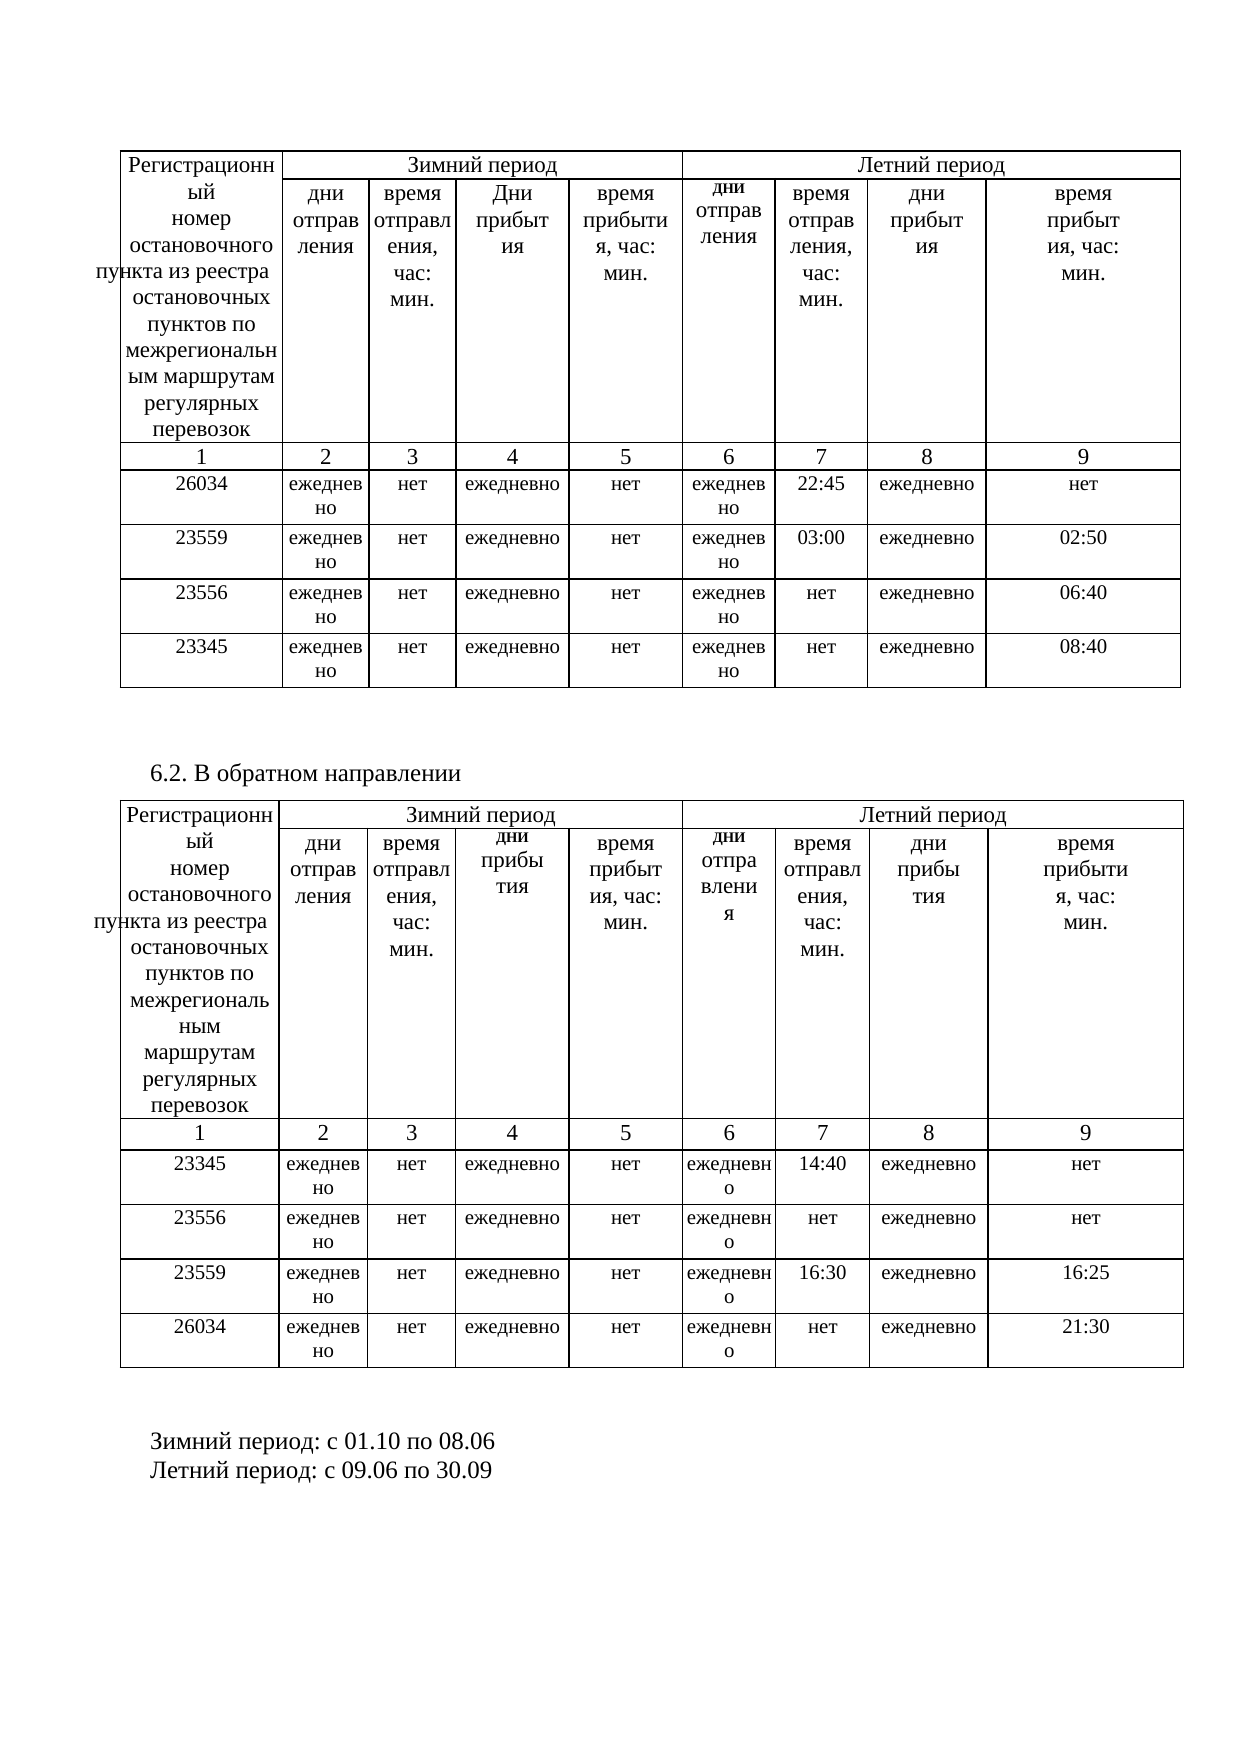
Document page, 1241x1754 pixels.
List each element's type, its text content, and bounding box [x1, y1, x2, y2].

table_cell 6 [683, 1119, 775, 1149]
table_header Летний период [683, 801, 1183, 828]
table_cell нет [570, 1205, 682, 1258]
table_cell ежедневно [683, 1314, 775, 1367]
table_cell нет [989, 1205, 1183, 1258]
table_cell 16:25 [989, 1260, 1183, 1312]
table_cell время отправл ения, час: мин. [776, 829, 869, 1117]
table_cell ежедневно [280, 1314, 367, 1367]
table_cell 02:50 [987, 525, 1180, 578]
table_cell 23556 [121, 580, 282, 632]
table_header Регистрационный номер остановочного пункта из реестра остановочных пунктов по межрегиональным маршрутам регулярных перевозок [121, 152, 282, 441]
table_cell ежедневно [457, 471, 568, 524]
table_cell ежедневно [868, 580, 985, 632]
table_cell ежедневно [280, 1260, 367, 1312]
table_cell нет [570, 1151, 682, 1204]
table_cell нет [987, 471, 1180, 524]
text Зимний период: с 01.10 по 08.06 [150, 1426, 1090, 1455]
table_cell нет [570, 580, 682, 632]
table_cell нет [776, 634, 867, 687]
table_cell время отправ ления, час: мин. [776, 180, 867, 441]
table_cell ежедневно [683, 580, 774, 632]
table_cell 23559 [121, 1260, 278, 1312]
table_cell нет [989, 1151, 1183, 1204]
table_cell 7 [776, 443, 867, 469]
table_cell 14:40 [776, 1151, 869, 1204]
table_cell ежедневно [870, 1260, 987, 1312]
table_cell ежедневно [283, 471, 368, 524]
table_cell дни прибы тия [870, 829, 987, 1117]
table_cell дни отправ ления [280, 829, 367, 1117]
table_cell время прибыт ия, час: мин. [570, 829, 682, 1117]
table_cell ежедневно [280, 1205, 367, 1258]
table_cell 3 [370, 443, 455, 469]
table_cell ДНИ прибы тия [456, 829, 568, 1117]
table_cell нет [776, 1205, 869, 1258]
table_cell нет [570, 471, 682, 524]
table_cell ежедневно [457, 634, 568, 687]
table_cell нет [368, 1260, 455, 1312]
table_cell ежедневно [283, 580, 368, 632]
table_cell 4 [457, 443, 568, 469]
text Летний период: с 09.06 по 30.09 [150, 1455, 1090, 1483]
table_cell нет [370, 525, 455, 578]
table_cell ежедневно [683, 471, 774, 524]
table_cell 23345 [121, 1151, 278, 1204]
table_cell ежедневно [456, 1314, 568, 1367]
table_cell время отправл ения, час: мин. [370, 180, 455, 441]
table_cell ежедневно [683, 1151, 775, 1204]
table_cell нет [776, 580, 867, 632]
table_cell ДНИ отправ ления [683, 180, 774, 441]
table_cell нет [370, 580, 455, 632]
table_cell 1 [121, 1119, 278, 1149]
table_cell ежедневно [870, 1151, 987, 1204]
table_cell 6 [683, 443, 774, 469]
table_cell дни прибыт ия [868, 180, 985, 441]
table_cell ежедневно [683, 634, 774, 687]
table_cell ежедневно [457, 580, 568, 632]
table_header Регистрационный номер остановочного пункта из реестра остановочных пунктов по межрегиональным маршрутам регулярных перевозок [121, 801, 278, 1117]
table_cell ежедневно [283, 634, 368, 687]
table_cell 21:30 [989, 1314, 1183, 1367]
table_cell Дни прибыт ия [457, 180, 568, 441]
table_cell ежедневно [456, 1151, 568, 1204]
table_cell ежедневно [683, 1205, 775, 1258]
table_cell ДНИ отпра влени я [683, 829, 775, 1117]
table_cell ежедневно [457, 525, 568, 578]
table_cell время прибыти я, час: мин. [989, 829, 1183, 1117]
table_cell ежедневно [456, 1205, 568, 1258]
table_cell нет [368, 1314, 455, 1367]
table_cell нет [570, 634, 682, 687]
table_header Летний период [683, 152, 1180, 178]
table_cell нет [570, 1314, 682, 1367]
table_cell 9 [989, 1119, 1183, 1149]
table_cell 23556 [121, 1205, 278, 1258]
table_cell 22:45 [776, 471, 867, 524]
table_cell нет [368, 1151, 455, 1204]
table_cell 03:00 [776, 525, 867, 578]
text 6.2. В обратном направлении [150, 758, 1090, 787]
table_cell 8 [870, 1119, 987, 1149]
table_cell 1 [121, 443, 282, 469]
table_cell нет [570, 525, 682, 578]
table_cell 8 [868, 443, 985, 469]
table_header Зимний период [280, 801, 682, 828]
table_cell 26034 [121, 1314, 278, 1367]
table_cell время прибыт ия, час: мин. [987, 180, 1180, 441]
table_cell 5 [570, 1119, 682, 1149]
table_cell 2 [280, 1119, 367, 1149]
table_cell нет [570, 1260, 682, 1312]
table_cell ежедневно [280, 1151, 367, 1204]
table_cell 7 [776, 1119, 869, 1149]
table_cell ежедневно [283, 525, 368, 578]
table_cell 4 [456, 1119, 568, 1149]
table_cell 23559 [121, 525, 282, 578]
table_cell 06:40 [987, 580, 1180, 632]
table_cell время отправл ения, час: мин. [368, 829, 455, 1117]
table_cell 23345 [121, 634, 282, 687]
table_cell нет [370, 471, 455, 524]
table_cell 08:40 [987, 634, 1180, 687]
table_cell 5 [570, 443, 682, 469]
table_cell нет [370, 634, 455, 687]
table_cell 3 [368, 1119, 455, 1149]
table_cell ежедневно [870, 1314, 987, 1367]
table_cell дни отправ ления [283, 180, 368, 441]
table_cell ежедневно [870, 1205, 987, 1258]
table_cell 16:30 [776, 1260, 869, 1312]
table_cell ежедневно [868, 525, 985, 578]
table_cell 26034 [121, 471, 282, 524]
table_cell нет [368, 1205, 455, 1258]
table_cell ежедневно [683, 1260, 775, 1312]
table_cell 9 [987, 443, 1180, 469]
table_cell время прибыти я, час: мин. [570, 180, 682, 441]
table_cell ежедневно [868, 634, 985, 687]
table_header Зимний период [283, 152, 682, 178]
table_cell 2 [283, 443, 368, 469]
table_cell ежедневно [456, 1260, 568, 1312]
table_cell ежедневно [683, 525, 774, 578]
table_cell ежедневно [868, 471, 985, 524]
table_cell нет [776, 1314, 869, 1367]
